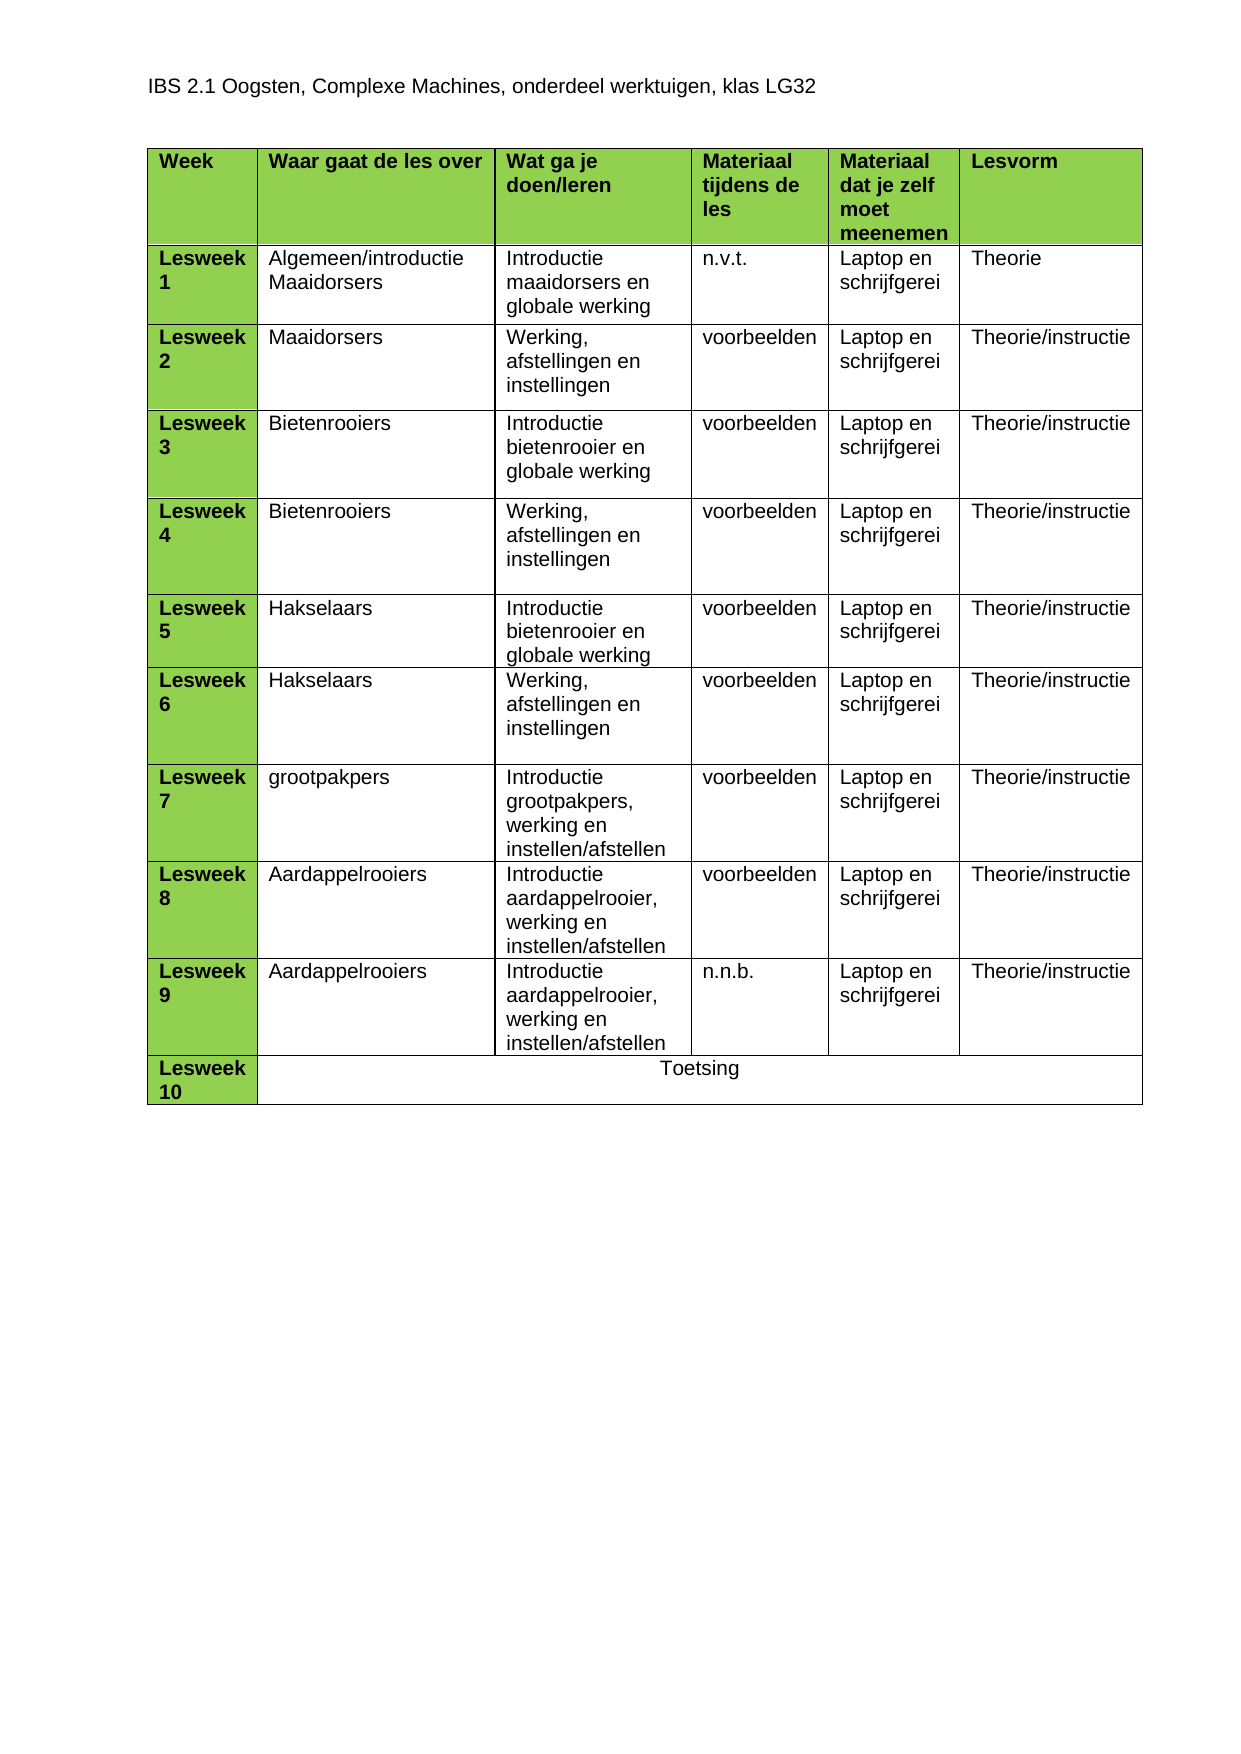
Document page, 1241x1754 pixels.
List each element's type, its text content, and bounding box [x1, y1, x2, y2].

table_header Materiaal dat je zelf moet meenemen [829, 149, 959, 244]
table_cell Introductie aardappelrooier, werking en instellen/afstellen [496, 959, 691, 1055]
table_cell Lesweek 9 [148, 959, 257, 1055]
table_cell Laptop en schrijfgerei [829, 862, 959, 958]
table_header Lesvorm [960, 149, 1142, 244]
table_header Week [148, 149, 257, 244]
table_cell Theorie/instructie [960, 862, 1142, 958]
table_cell Hakselaars [258, 668, 494, 764]
table_cell Introductie bietenrooier en globale werking [496, 595, 691, 667]
table_cell Introductie maaidorsers en globale werking [496, 246, 691, 324]
table_cell Theorie/instructie [960, 325, 1142, 409]
table_cell grootpakpers [258, 765, 494, 861]
table_cell Lesweek 1 [148, 246, 257, 324]
table_cell Laptop en schrijfgerei [829, 595, 959, 667]
table_cell Laptop en schrijfgerei [829, 959, 959, 1055]
table_cell Laptop en schrijfgerei [829, 411, 959, 497]
table_cell Introductie grootpakpers, werking en instellen/afstellen [496, 765, 691, 861]
table_cell Aardappelrooiers [258, 959, 494, 1055]
table_cell Aardappelrooiers [258, 862, 494, 958]
table_header Materiaal tijdens de les [692, 149, 828, 244]
table_cell voorbeelden [692, 765, 828, 861]
table_cell voorbeelden [692, 668, 828, 764]
table_cell Laptop en schrijfgerei [829, 499, 959, 594]
table_cell voorbeelden [692, 325, 828, 409]
table_cell Lesweek 4 [148, 499, 257, 594]
table_cell voorbeelden [692, 595, 828, 667]
table_cell voorbeelden [692, 499, 828, 594]
table_cell Lesweek 10 [148, 1056, 257, 1104]
table_cell Theorie/instructie [960, 499, 1142, 594]
table_cell n.v.t. [692, 246, 828, 324]
table_cell Lesweek 8 [148, 862, 257, 958]
table_cell Toetsing [258, 1056, 1142, 1104]
table_cell voorbeelden [692, 862, 828, 958]
table_cell Werking, afstellingen en instellingen [496, 325, 691, 409]
table_cell Hakselaars [258, 595, 494, 667]
table_cell Lesweek 6 [148, 668, 257, 764]
table_cell voorbeelden [692, 411, 828, 497]
table_cell Laptop en schrijfgerei [829, 668, 959, 764]
table_cell Werking, afstellingen en instellingen [496, 668, 691, 764]
table_cell Lesweek 5 [148, 595, 257, 667]
table_cell Lesweek 3 [148, 411, 257, 497]
table_cell Algemeen/introductie Maaidorsers [258, 246, 494, 324]
table_header Waar gaat de les over [258, 149, 494, 244]
table_cell Introductie aardappelrooier, werking en instellen/afstellen [496, 862, 691, 958]
table_cell Maaidorsers [258, 325, 494, 409]
table_cell Theorie/instructie [960, 765, 1142, 861]
table_cell Bietenrooiers [258, 499, 494, 594]
table_cell Lesweek 7 [148, 765, 257, 861]
table_cell Werking, afstellingen en instellingen [496, 499, 691, 594]
table_cell Bietenrooiers [258, 411, 494, 497]
table_cell Laptop en schrijfgerei [829, 765, 959, 861]
table_cell Theorie/instructie [960, 959, 1142, 1055]
table_cell Theorie/instructie [960, 411, 1142, 497]
table_cell Laptop en schrijfgerei [829, 325, 959, 409]
table_header Wat ga je doen/leren [496, 149, 691, 244]
table_cell Laptop en schrijfgerei [829, 246, 959, 324]
table_cell n.n.b. [692, 959, 828, 1055]
table_cell Theorie/instructie [960, 595, 1142, 667]
table_cell Theorie [960, 246, 1142, 324]
table_cell Lesweek 2 [148, 325, 257, 409]
table_cell Introductie bietenrooier en globale werking [496, 411, 691, 497]
table_cell Theorie/instructie [960, 668, 1142, 764]
